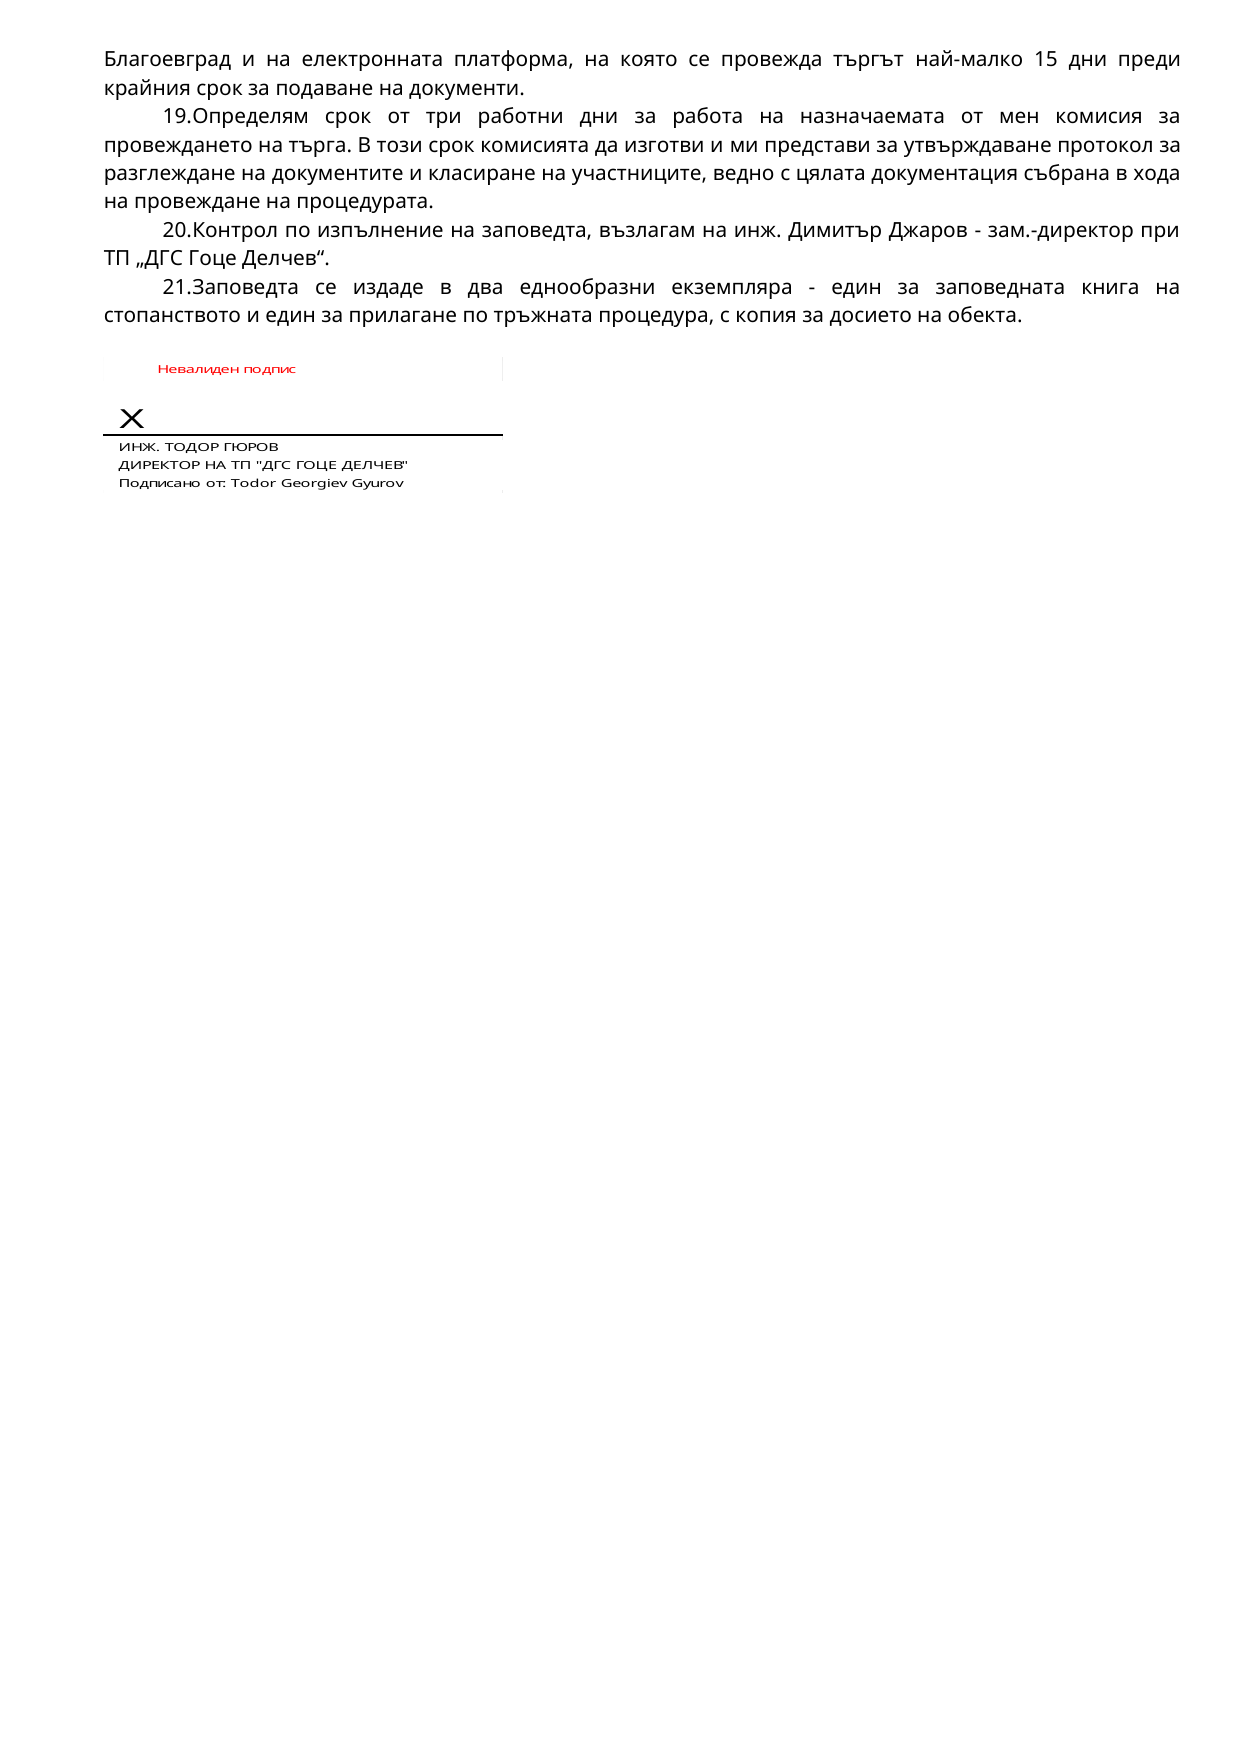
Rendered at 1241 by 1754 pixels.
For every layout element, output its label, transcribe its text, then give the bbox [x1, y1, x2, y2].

list Определям срок от три работни дни за работа на назначаемата от мен комисия за провеждането на търга. В този срок комисията да изготви и ми представи за утвърждаване протокол за разглеждане на документите и класиране на участниците, ведно с цялата документация събрана в хода на провеждане на процедурата. [103, 101, 1181, 215]
list Заповедта се издаде в два еднообразни екземпляра - един за заповедната книга на стопанството и един за прилагане по тръжната процедура, с копия за досието на обекта. [103, 272, 1181, 329]
list Контрол по изпълнение на заповедта, възлагам на инж. Димитър Джаров - зам.-директор при ТП „ДГС Гоце Делчев“. [103, 215, 1181, 272]
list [103, 44, 1181, 101]
